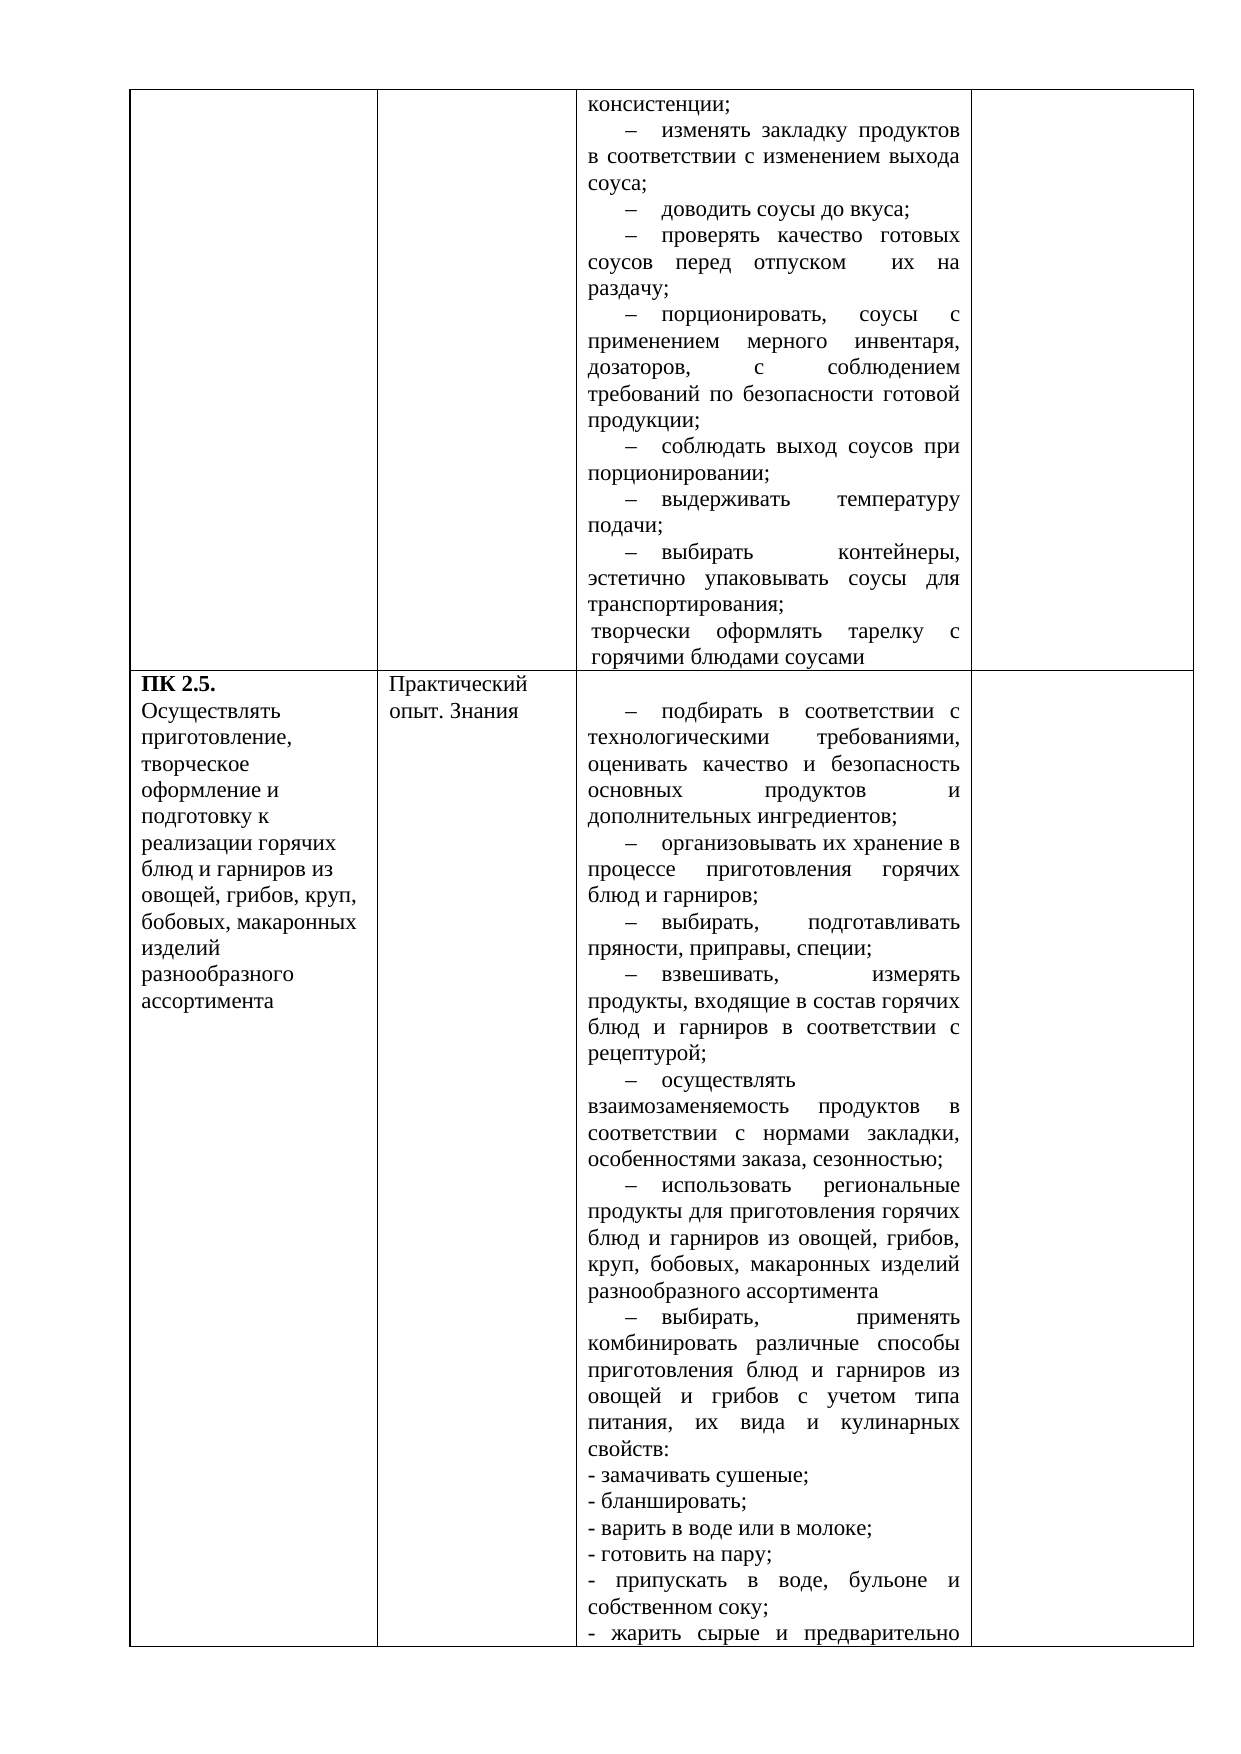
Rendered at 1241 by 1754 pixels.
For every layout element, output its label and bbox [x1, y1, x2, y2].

table_cell [131, 90, 377, 669]
table_cell [972, 90, 1193, 669]
table_cell [378, 671, 576, 1646]
table_cell [131, 671, 377, 1646]
table_cell [577, 90, 971, 669]
table_cell [577, 671, 971, 1646]
table_cell [972, 671, 1193, 1646]
table_cell [378, 90, 576, 669]
